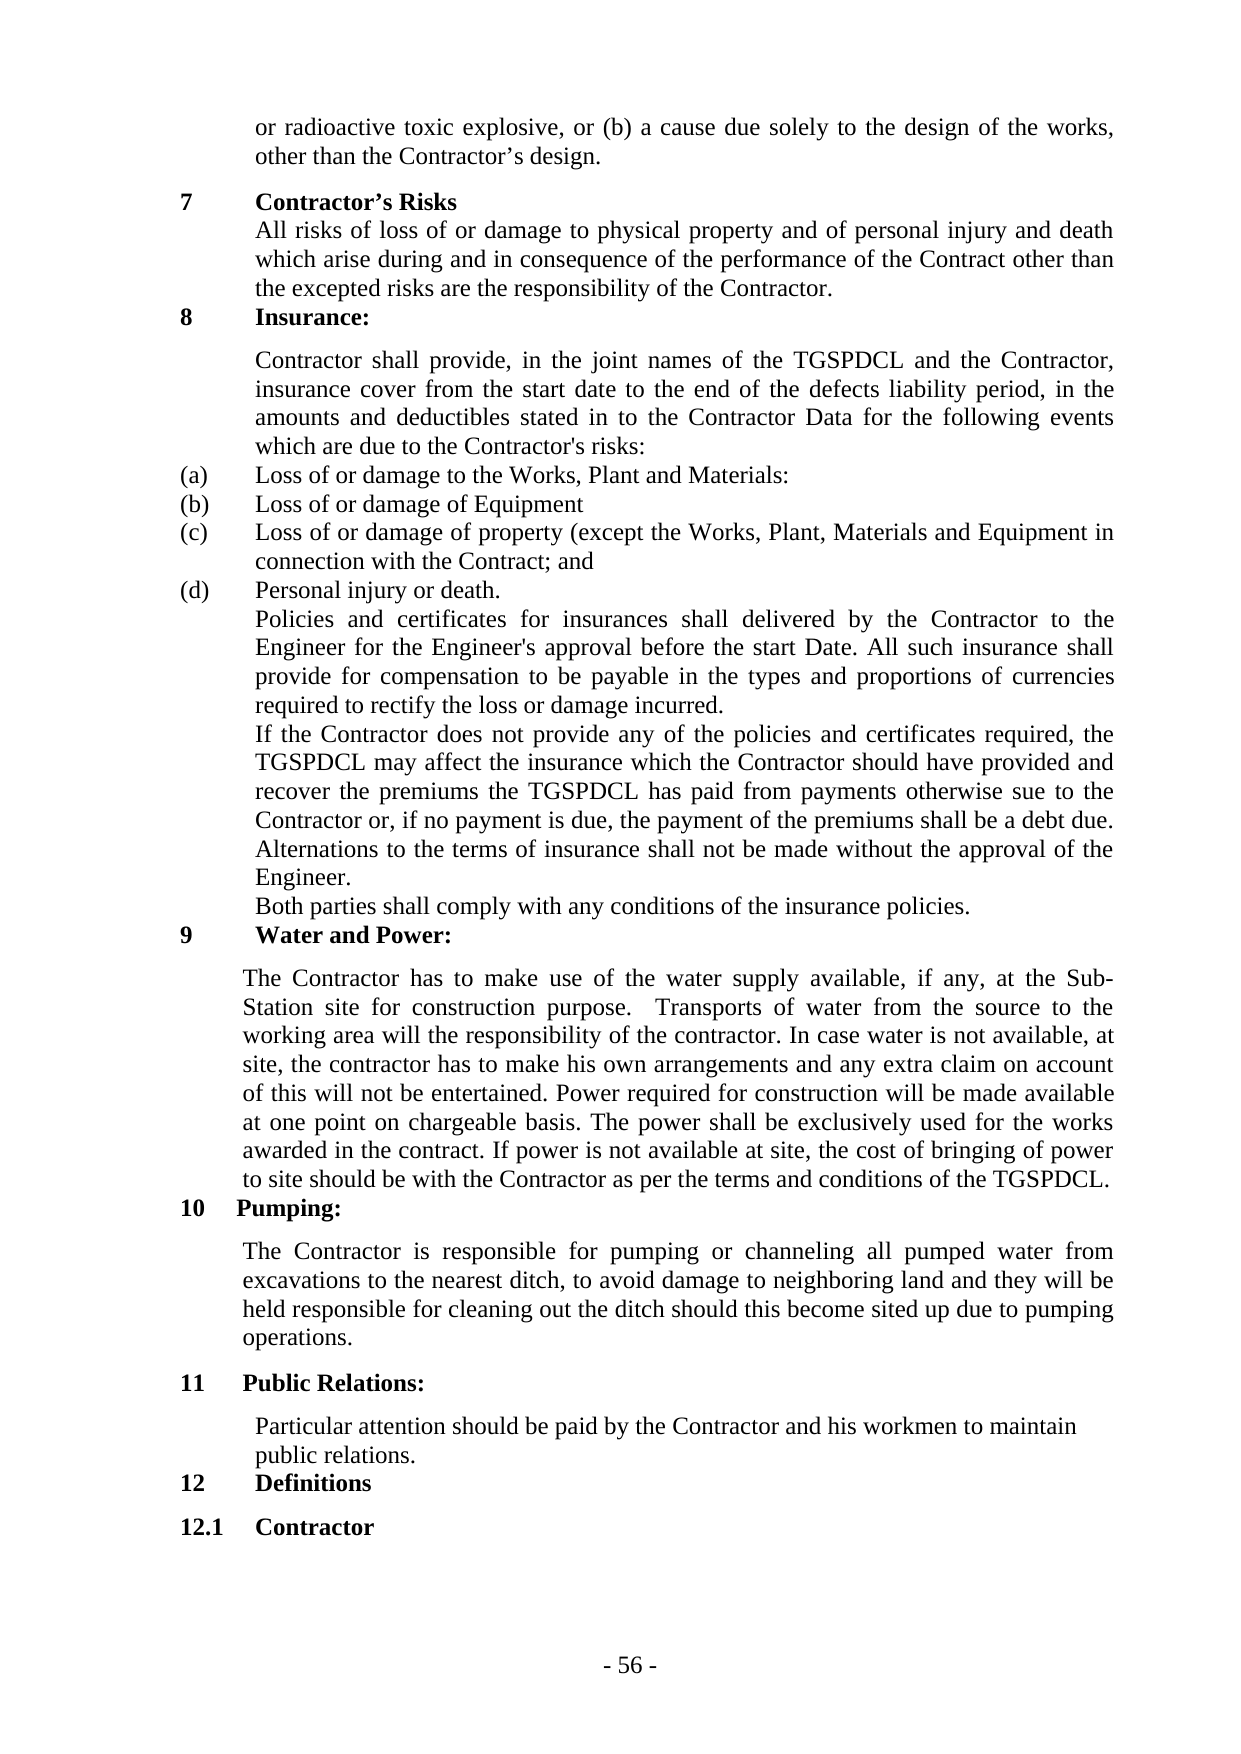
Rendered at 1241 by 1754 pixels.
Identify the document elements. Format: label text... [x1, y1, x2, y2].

text Policies and certificates for insurances shall delivered by the Contractor to the Engineer for the Engineer's approval before the start Date. All such insurance shall provide for compensation to be payable in the types and proportions of currencies required to rectify the loss or damage incurred. [255, 604, 1115, 719]
text All risks of loss of or damage to physical property and of personal injury and death which arise during and in consequence of the performance of the Contract other than the excepted risks are the responsibility of the Contractor. [255, 216, 1115, 302]
text The Contractor is responsible for pumping or channeling all pumped water from excavations to the nearest ditch, to avoid damage to neighboring land and they will be held responsible for cleaning out the ditch should this become sited up due to pumping operations. [242, 1236, 1115, 1351]
text Both parties shall comply with any conditions of the insurance policies. [255, 891, 1115, 920]
text If the Contractor does not provide any of the policies and certificates required, the TGSPDCL may affect the insurance which the Contractor should have provided and recover the premiums the TGSPDCL has paid from payments otherwise sue to the Contractor or, if no payment is due, the payment of the premiums shall be a debt due. Alternations to the terms of insurance shall not be made without the approval of the Engineer. [255, 719, 1115, 891]
list Loss of or damage of Equipment [180, 489, 1115, 517]
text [255, 112, 1115, 170]
text 9 Water and Power: [180, 920, 1115, 949]
text The Contractor has to make use of the water supply available, if any, at the Sub- Station site for construction purpose. Transports of water from the source to the working area will the responsibility of the contractor. In case water is not available, at site, the contractor has to make his own arrangements and any extra claim on account of this will not be entertained. Power required for construction will be made available at one point on chargeable basis. The power shall be exclusively used for the works awarded in the contract. If power is not available at site, the cost of bringing of power to site should be with the Contractor as per the terms and conditions of the TGSPDCL. [242, 963, 1115, 1193]
text 12.1 Contractor [180, 1512, 1115, 1540]
text public relations. [217, 1440, 1115, 1468]
text 7 Contractor’s Risks [180, 187, 1115, 216]
text Contractor shall provide, in the joint names of the TGSPDCL and the Contractor, insurance cover from the start date to the end of the defects liability period, in the amounts and deductibles stated in to the Contractor Data for the following events which are due to the Contractor's risks: [255, 345, 1115, 460]
text 12 Definitions [180, 1468, 1115, 1497]
text 8 Insurance: [180, 302, 1115, 331]
list Loss of or damage to the Works, Plant and Materials: [180, 460, 1115, 489]
text 11 Public Relations: [180, 1368, 1115, 1397]
text 10 Pumping: [180, 1193, 1115, 1222]
list Personal injury or death. [180, 575, 1115, 604]
list Loss of or damage of property (except the Works, Plant, Materials and Equipment in connection with the Contract; and [180, 517, 1115, 575]
text Particular attention should be paid by the Contractor and his workmen to maintain [217, 1411, 1115, 1440]
